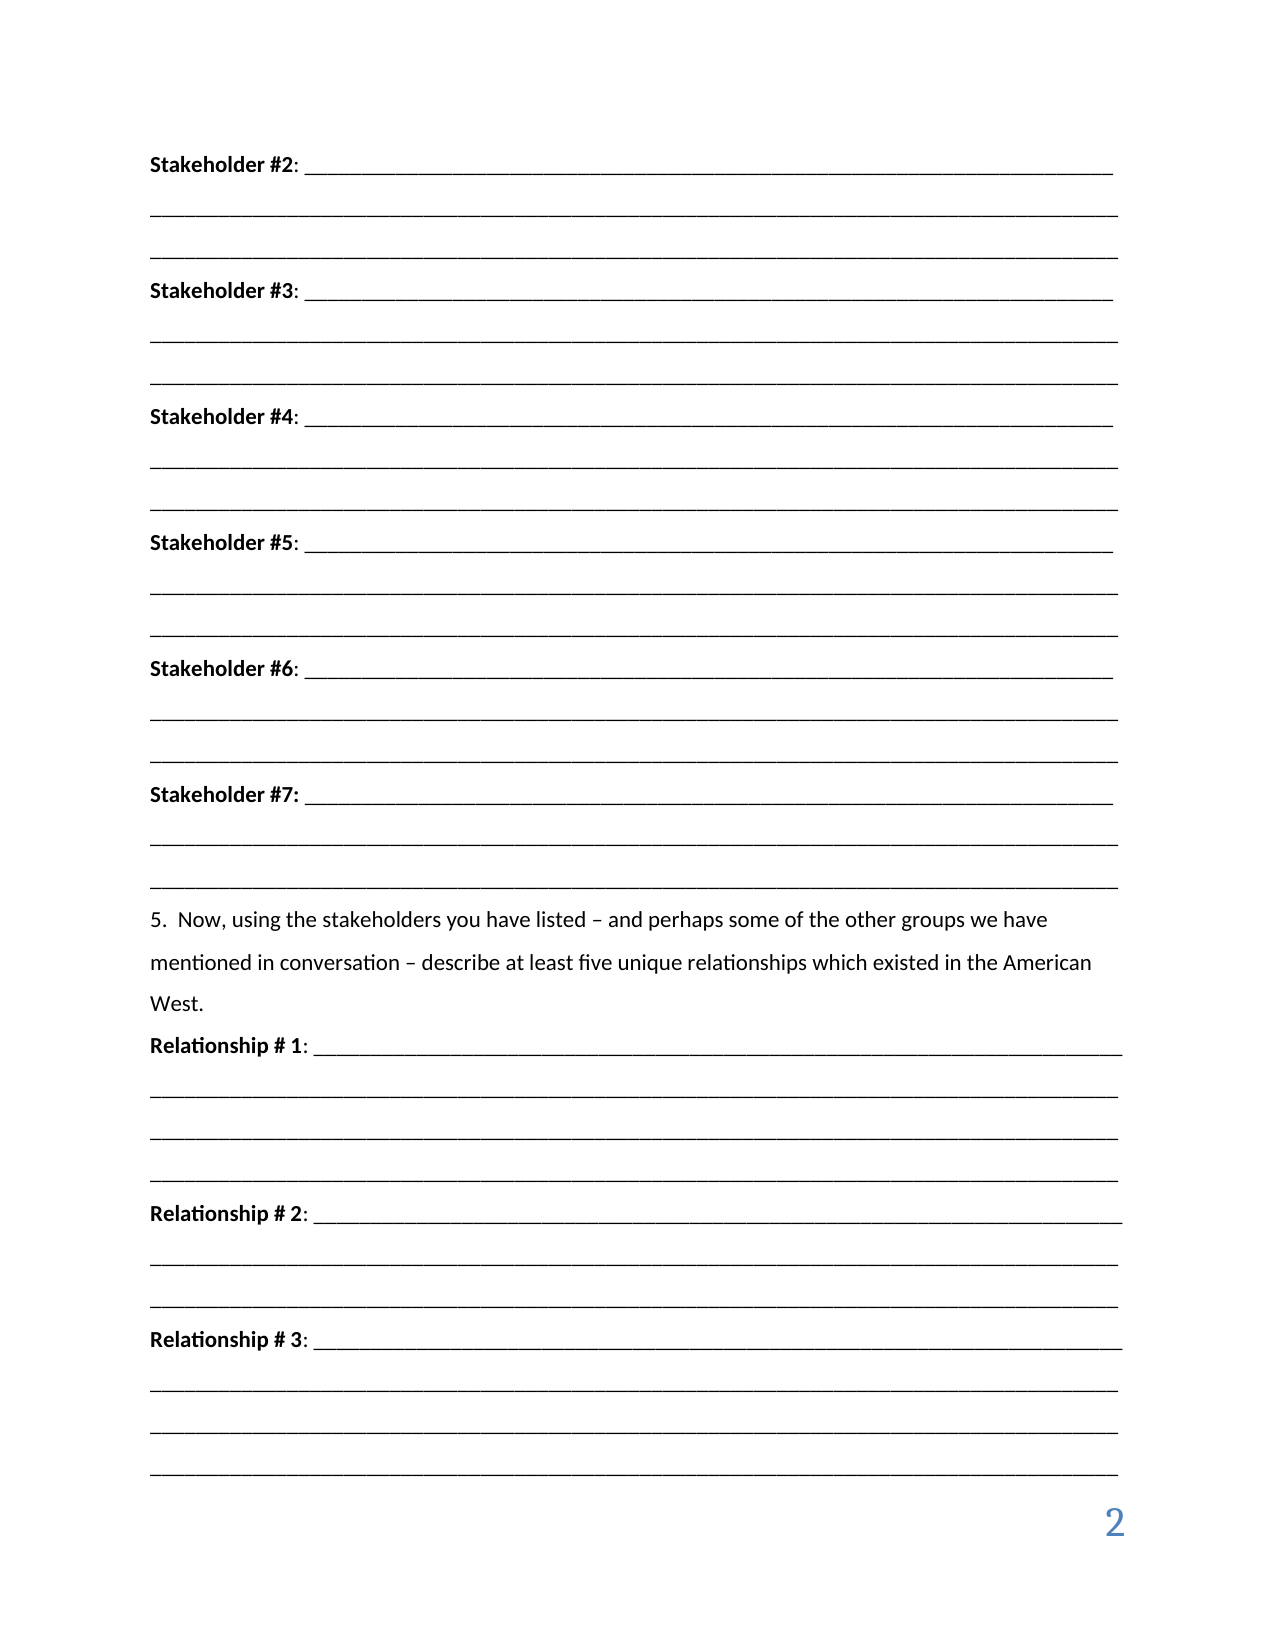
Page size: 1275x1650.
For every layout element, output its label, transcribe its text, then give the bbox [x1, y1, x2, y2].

text _____________________________________________________________________________________ [150, 1367, 1125, 1395]
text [150, 1409, 1125, 1437]
text _____________________________________________________________________________________ [150, 360, 1125, 388]
text Relationship # 2: _______________________________________________________________________ [150, 1199, 1125, 1227]
text Stakeholder #7: _______________________________________________________________________ [150, 780, 1125, 808]
text _____________________________________________________________________________________ [150, 1116, 1125, 1143]
text _____________________________________________________________________________________ [150, 444, 1125, 472]
text _____________________________________________________________________________________ [150, 234, 1125, 262]
text Stakeholder #5: _______________________________________________________________________ [150, 528, 1125, 556]
text _____________________________________________________________________________________ [150, 318, 1125, 346]
text Stakeholder #2: _______________________________________________________________________ [150, 150, 1125, 178]
text _____________________________________________________________________________________ [150, 570, 1125, 598]
text _____________________________________________________________________________________ [150, 1073, 1125, 1102]
text 5. Now, using the stakeholders you have listed – and perhaps some of the other groups we have mentioned in conversation – describe at least five unique relationships which existed in the American West. [150, 906, 1125, 1018]
text _____________________________________________________________________________________ [150, 1241, 1125, 1269]
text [150, 192, 1125, 220]
text _____________________________________________________________________________________ [150, 864, 1125, 892]
text _____________________________________________________________________________________ [150, 486, 1125, 514]
text _____________________________________________________________________________________ [150, 696, 1125, 724]
text Stakeholder #3: _______________________________________________________________________ [150, 276, 1125, 304]
text _____________________________________________________________________________________ [150, 1283, 1125, 1311]
text _____________________________________________________________________________________ [150, 612, 1125, 640]
text _____________________________________________________________________________________ [150, 738, 1125, 766]
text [150, 1451, 1125, 1479]
text Stakeholder #6: _______________________________________________________________________ [150, 654, 1125, 682]
text Relationship # 3: _______________________________________________________________________ [150, 1325, 1125, 1353]
text _____________________________________________________________________________________ [150, 822, 1125, 850]
text _____________________________________________________________________________________ [150, 1157, 1125, 1186]
text Stakeholder #4: _______________________________________________________________________ [150, 402, 1125, 430]
text Relationship # 1: _______________________________________________________________________ [150, 1032, 1125, 1059]
